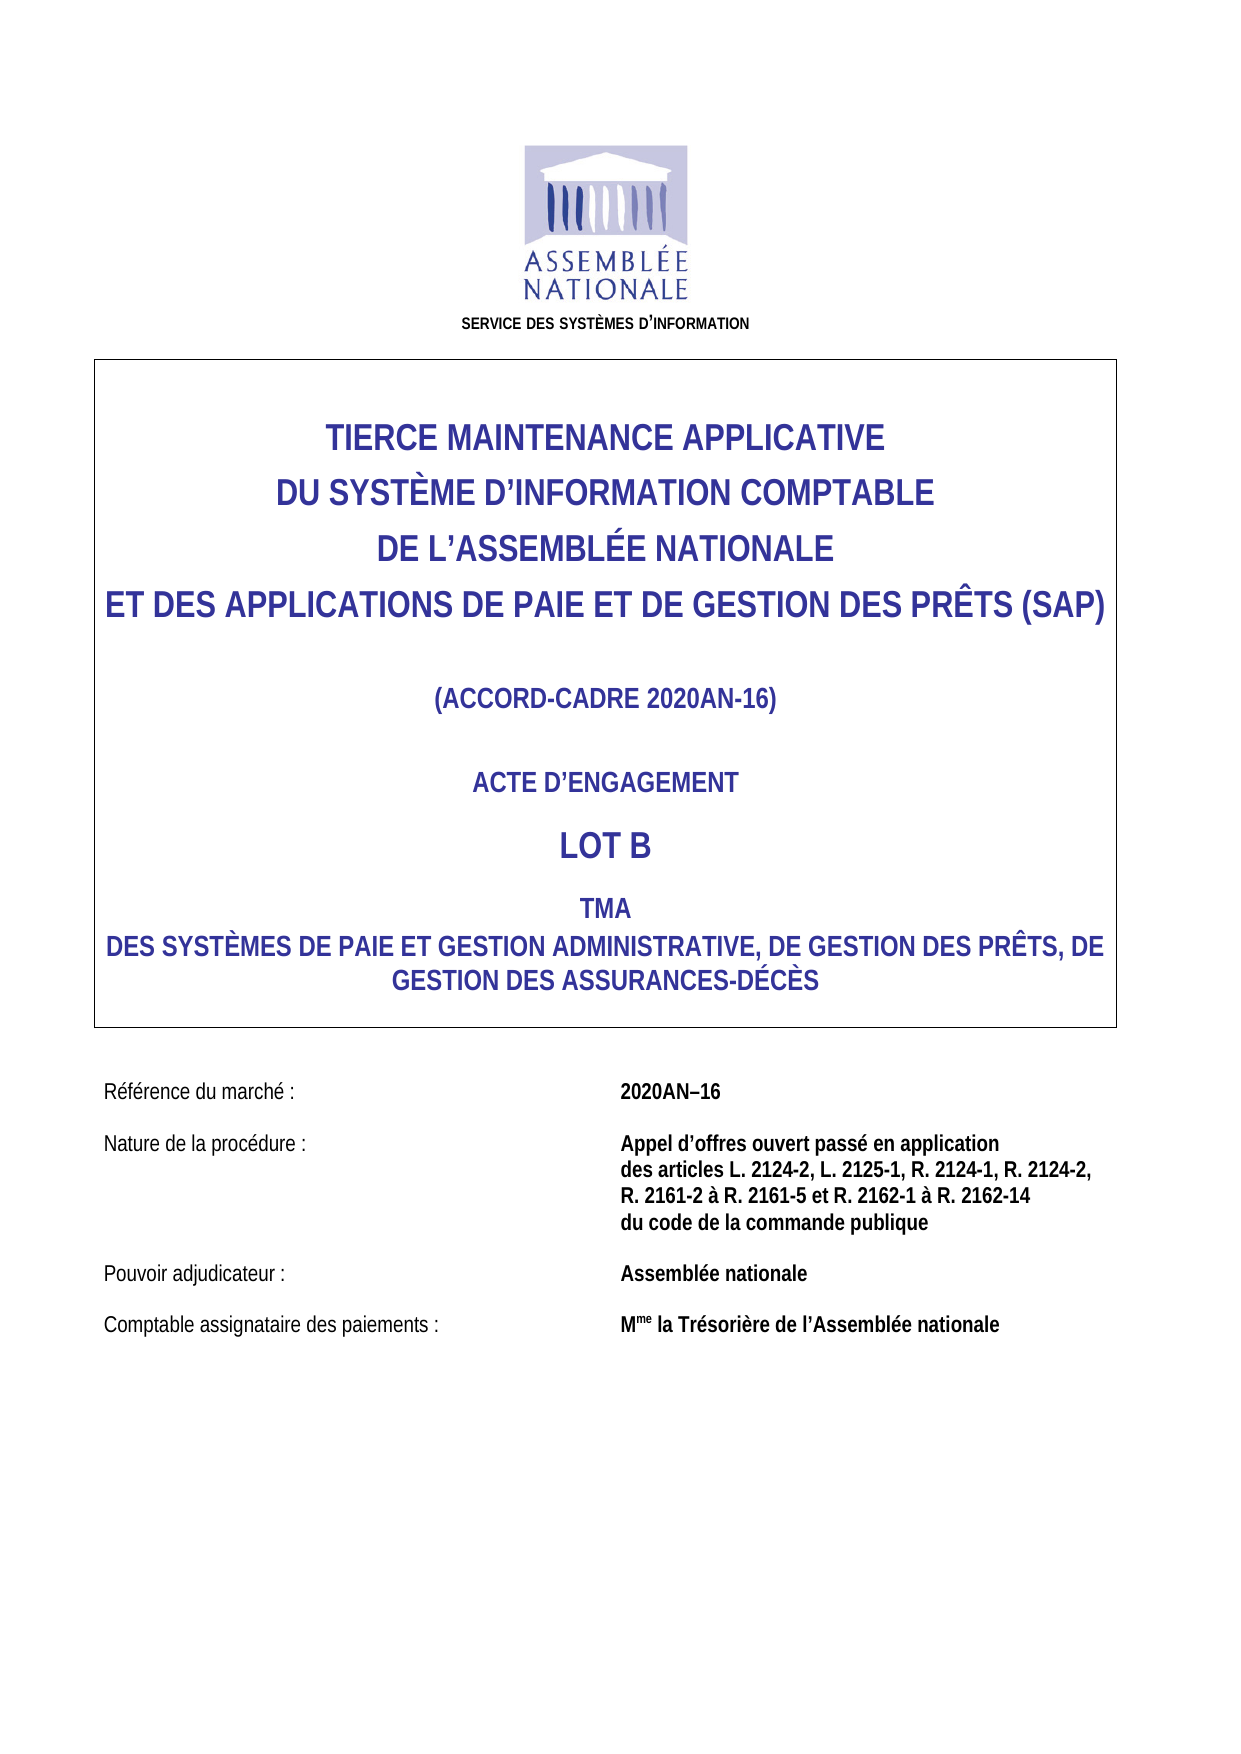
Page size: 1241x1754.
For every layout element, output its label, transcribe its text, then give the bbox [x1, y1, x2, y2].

text du systÈme d’information comptable [95, 467, 1116, 514]
text TMA [95, 888, 1116, 924]
picture [512, 132, 699, 311]
text des articles L. 2124-2, L. 2125-1, R. 2124-1, R. 2124-2, [103, 1156, 1107, 1182]
text R. 2161-2 à R. 2161-5 et R. 2162-1 à R. 2162-14 [103, 1182, 1107, 1209]
text Comptable assignataire des paiements : Mme la Trésorière de l’Assemblée nationale [103, 1311, 1107, 1338]
text ACTE D’ENGAGEMENT [95, 762, 1116, 798]
text service des systÈmes d’information [103, 310, 1107, 334]
text LOT B [95, 820, 1116, 866]
text du code de la commande publique [103, 1209, 1107, 1235]
text des systèmes de paie et gestion administrative, de gestion des prêts, de gestion des assurances-décès [95, 926, 1116, 996]
text Nature de la procédure : Appel d’offres ouvert passé en application [103, 1129, 1107, 1156]
text Référence du marché : 2020AN–16 [103, 1078, 1107, 1104]
text Pouvoir adjudicateur : Assemblée nationale [103, 1260, 1107, 1286]
text (ACCORD-CADRE 2020AN-16) [95, 678, 1116, 715]
text et des applications de paie et de gestion des prÊts (sap) [95, 579, 1116, 625]
text TIERCE MAINTENANCE APPLICATIVE [103, 415, 1107, 458]
text de l’assemblÉe nationale [95, 523, 1116, 569]
